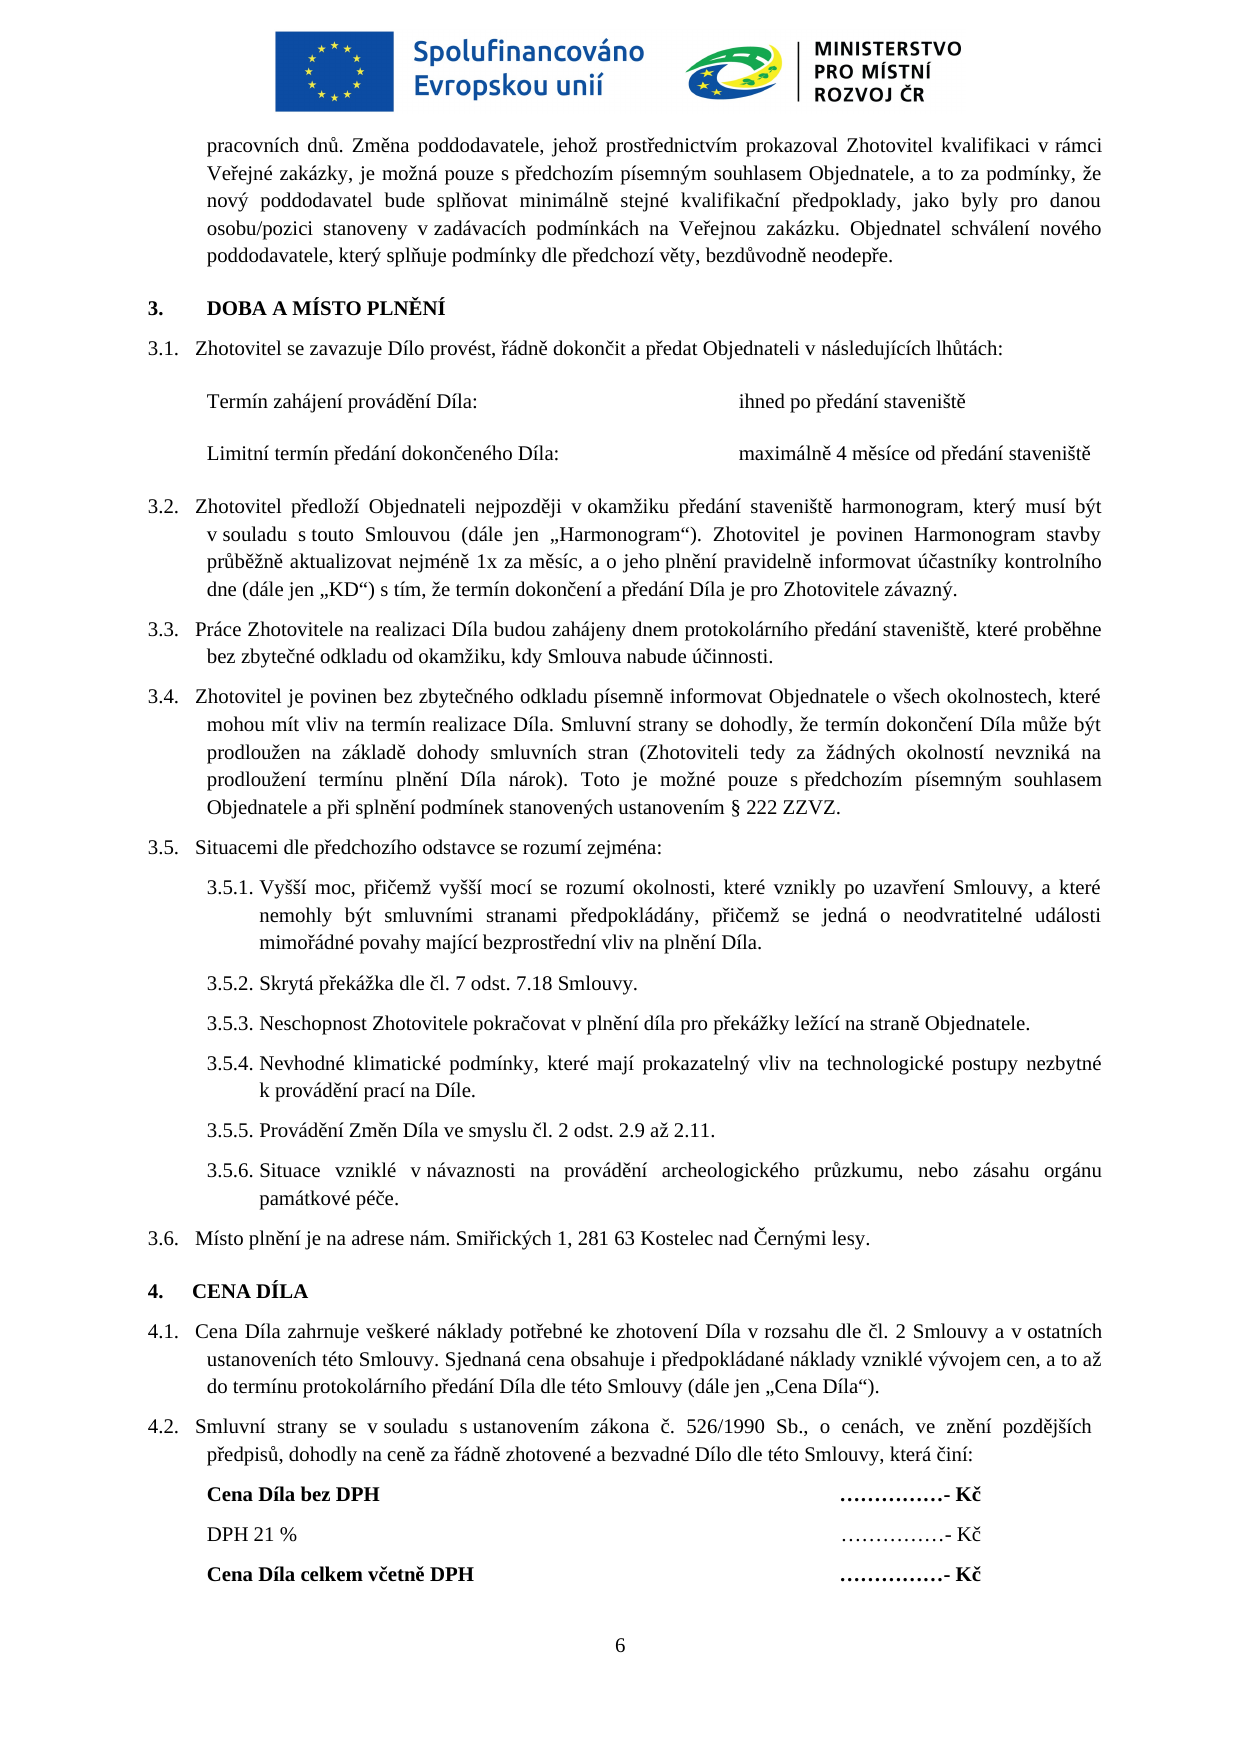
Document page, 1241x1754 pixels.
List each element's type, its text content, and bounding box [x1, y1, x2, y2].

list Smluvní strany se v souladu s ustanovením zákona č. 526/1990 Sb., o cenách, ve znění pozdějších předpisů, dohodly na ceně za řádně zhotovené a bezvadné Dílo dle této Smlouvy, která činí: [148, 1414, 1093, 1466]
list Nevhodné klimatické podmínky, které mají prokazatelný vliv na technologické postupy nezbytné k provádění prací na Díle. [207, 1051, 1102, 1102]
list Situacemi dle předchozího odstavce se rozumí zejména: [148, 835, 1102, 859]
list Skrytá překážka dle čl. 7 odst. 7.18 Smlouvy. [207, 970, 1102, 994]
list Místo plnění je na adrese nám. Smiřických 1, 281 63 Kostelec nad Černými lesy. [148, 1226, 1102, 1250]
text Termín zahájení provádění Díla: ihned po předání staveniště [195, 389, 1102, 413]
list Situace vzniklé v návaznosti na provádění archeologického průzkumu, nebo zásahu orgánu památkové péče. [207, 1158, 1102, 1210]
list Zhotovitel je povinen bez zbytečného odkladu písemně informovat Objednatele o všech okolnostech, které mohou mít vliv na termín realizace Díla. Smluvní strany se dohodly, že termín dokončení Díla může být prodloužen na základě dohody smluvních stran (Zhotoviteli tedy za žádných okolností nevzniká na prodloužení termínu plnění Díla nárok). Toto je možné pouze s předchozím písemným souhlasem Objednatele a při splnění podmínek stanovených ustanovením § 222 ZZVZ. [148, 684, 1102, 819]
picture [273, 29, 967, 114]
text DPH 21 % ……………- Kč [207, 1522, 1088, 1546]
list Zhotovitel předloží Objednateli nejpozději v okamžiku předání staveniště harmonogram, který musí být v souladu s touto Smlouvou (dále jen „Harmonogram“). Zhotovitel je povinen Harmonogram stavby průběžně aktualizovat nejméně 1x za měsíc, a o jeho plnění pravidelně informovat účastníky kontrolního dne (dále jen „KD“) s tím, že termín dokončení a předání Díla je pro Zhotovitele závazný. [148, 494, 1102, 601]
list Neschopnost Zhotovitele pokračovat v plnění díla pro překážky ležící na straně Objednatele. [207, 1011, 1102, 1034]
list Vyšší moc, přičemž vyšší mocí se rozumí okolnosti, které vznikly po uzavření Smlouvy, a které nemohly být smluvními stranami předpokládány, přičemž se jedná o neodvratitelné události mimořádné povahy mající bezprostřední vliv na plnění Díla. [207, 875, 1102, 954]
list Práce Zhotovitele na realizaci Díla budou zahájeny dnem protokolárního předání staveniště, které proběhne bez zbytečné odkladu od okamžiku, kdy Smlouva nabude účinnosti. [148, 617, 1102, 668]
list Provádění Změn Díla ve smyslu čl. 2 odst. 2.9 až 2.11. [207, 1118, 1102, 1142]
list Zhotovitel se zavazuje Dílo provést, řádně dokončit a předat Objednateli v následujících lhůtách: [148, 336, 1102, 360]
list CENA DÍLA [148, 1279, 1093, 1303]
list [148, 133, 1102, 267]
text Cena Díla celkem včetně DPH ……………- Kč [207, 1562, 1088, 1586]
text Cena Díla bez DPH ……………- Kč [207, 1482, 1088, 1506]
text Limitní termín předání dokončeného Díla: maximálně 4 měsíce od předání staveniště [207, 441, 1107, 465]
list DOBA A MÍSTO PLNĚNÍ [148, 296, 1102, 320]
list Cena Díla zahrnuje veškeré náklady potřebné ke zhotovení Díla v rozsahu dle čl. 2 Smlouvy a v ostatních ustanoveních této Smlouvy. Sjednaná cena obsahuje i předpokládané náklady vzniklé vývojem cen, a to až do termínu protokolárního předání Díla dle této Smlouvy (dále jen „Cena Díla“). [148, 1319, 1102, 1398]
